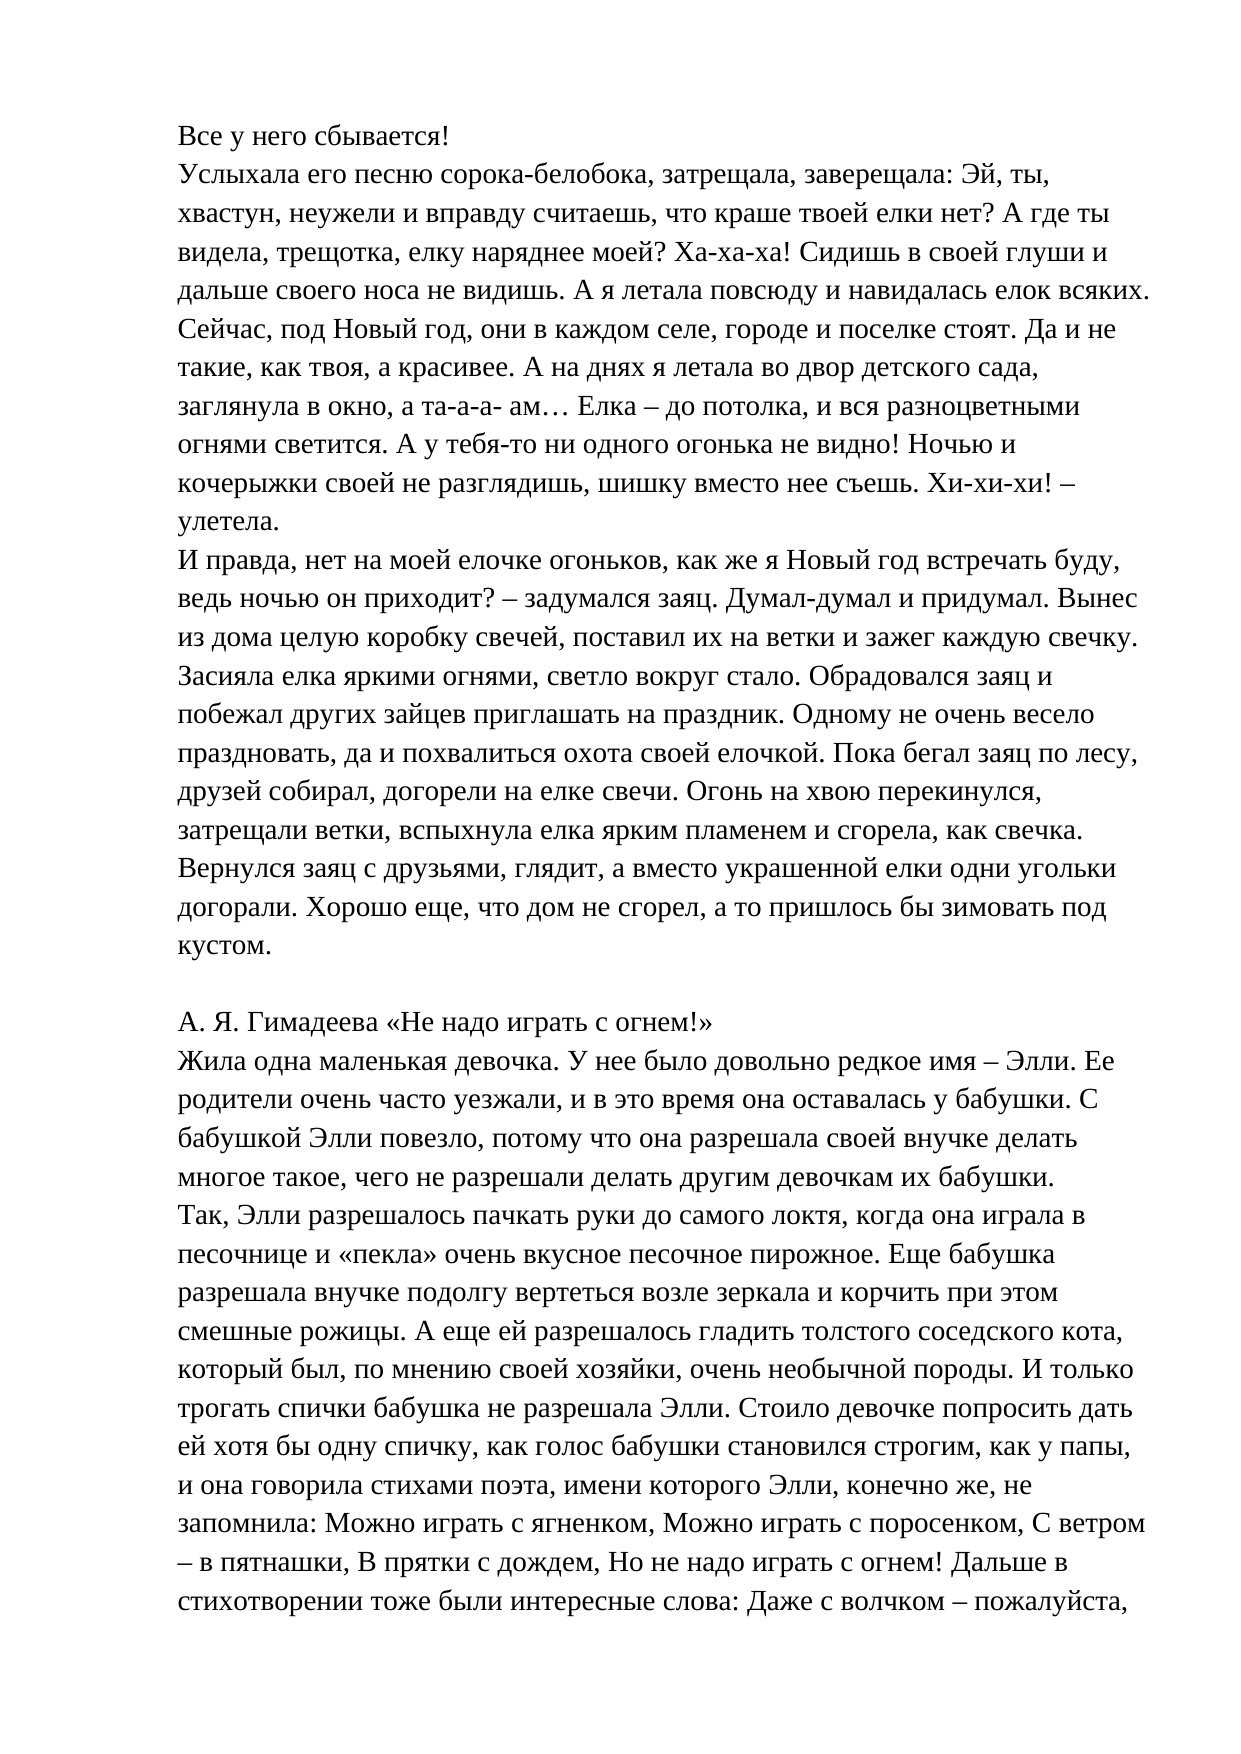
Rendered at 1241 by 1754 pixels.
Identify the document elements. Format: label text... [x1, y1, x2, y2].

text Жила одна маленькая девочка. У нее было довольно редкое имя – Элли. Ее родители очень часто уезжали, и в это время она оставалась у бабушки. С бабушкой Элли повезло, потому что она разрешала своей внучке делать многое такое, чего не разрешали делать другим девочкам их бабушки. [177, 1043, 1152, 1192]
text Услыхала его песню сорока-белобока, затрещала, заверещала: Эй, ты, хвастун, неужели и вправду считаешь, что краше твоей елки нет? А где ты видела, трещотка, елку наряднее моей? Ха-ха-ха! Сидишь в своей глуши и дальше своего носа не видишь. А я летала повсюду и навидалась елок всяких. Сейчас, под Новый год, они в каждом селе, городе и поселке стоят. Да и не такие, как твоя, а красивее. А на днях я летала во двор детского сада, заглянула в окно, а та-а-а- ам… Елка – до потолка, и вся разноцветными огнями светится. А у тебя-то ни одного огонька не видно! Ночью и кочерыжки своей не разглядишь, шишку вместо нее съешь. Хи-хи-хи! – улетела. [177, 157, 1152, 537]
text И правда, нет на моей елочке огоньков, как же я Новый год встречать буду, ведь ночью он приходит? – задумался заяц. Думал-думал и придумал. Вынес из дома целую коробку свечей, поставил их на ветки и зажег каждую свечку. Засияла елка яркими огнями, светло вокруг стало. Обрадовался заяц и побежал других зайцев приглашать на праздник. Одному не очень весело праздновать, да и похвалиться охота своей елочкой. Пока бегал заяц по лесу, друзей собирал, догорели на елке свечи. Огонь на хвою перекинулся, затрещали ветки, вспыхнула елка ярким пламенем и сгорела, как свечка. Вернулся заяц с друзьями, глядит, а вместо украшенной елки одни угольки догорали. Хорошо еще, что дом не сгорел, а то пришлось бы зимовать под кустом. [177, 542, 1152, 961]
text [177, 1197, 1152, 1616]
text Все у него сбывается! [177, 118, 1152, 152]
text А. Я. Гимадеева «Не надо играть с огнем!» [177, 1004, 1152, 1038]
